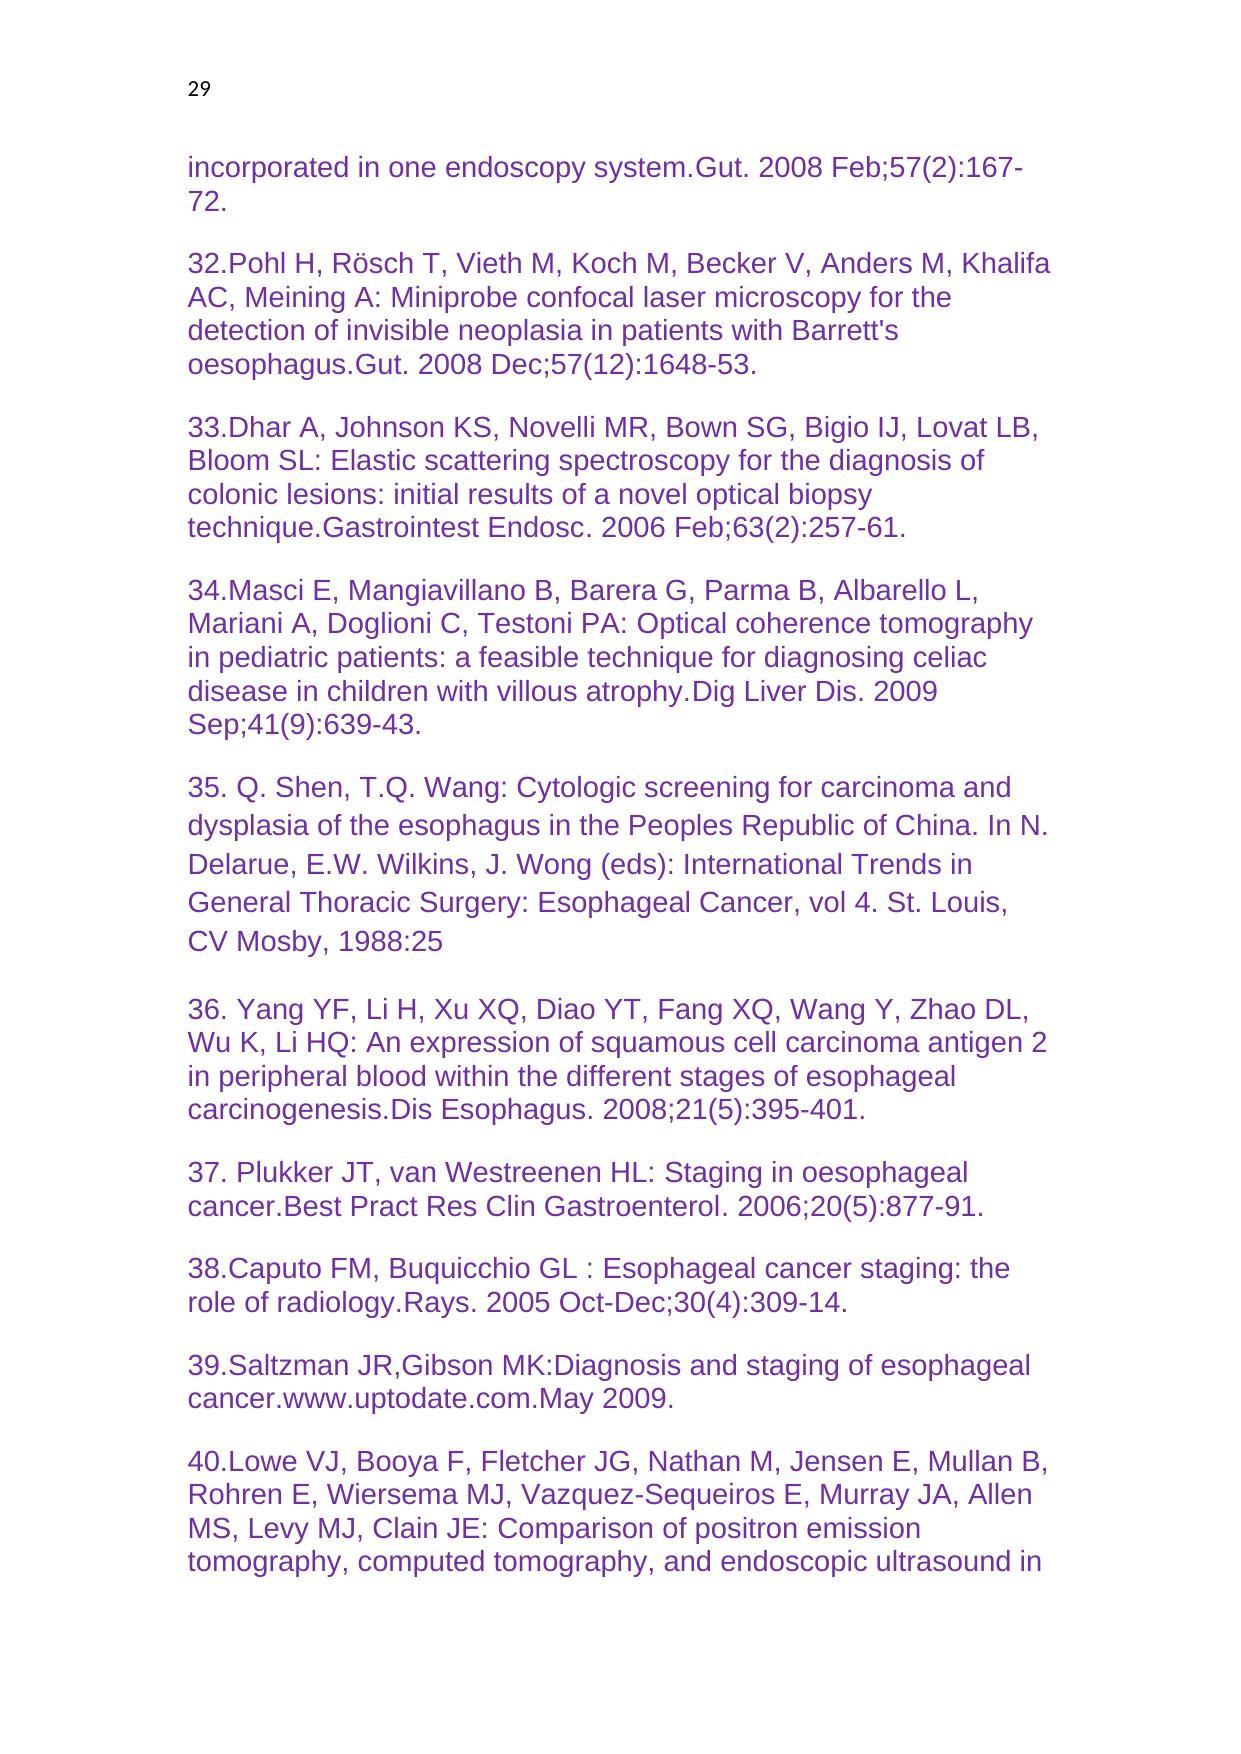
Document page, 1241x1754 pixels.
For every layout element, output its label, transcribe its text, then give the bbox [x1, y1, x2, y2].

title 37. Plukker JT, van Westreenen HL: Staging in oesophageal cancer.Best Pract Res Clin Gastroenterol. 2006;20(5):877-91. [187, 1155, 1053, 1222]
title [187, 1444, 1053, 1578]
title 39.Saltzman JR,Gibson MK:Diagnosis and staging of esophageal cancer.www.uptodate.com.May 2009. [187, 1347, 1053, 1414]
title 34.Masci E, Mangiavillano B, Barera G, Parma B, Albarello L, Mariani A, Doglioni C, Testoni PA: Optical coherence tomography in pediatric patients: a feasible technique for diagnosing celiac disease in children with villous atrophy.Dig Liver Dis. 2009 Sep;41(9):639-43. [187, 573, 1053, 741]
title 38.Caputo FM, Buquicchio GL : Esophageal cancer staging: the role of radiology.Rays. 2005 Oct-Dec;30(4):309-14. [187, 1251, 1053, 1318]
title 33.Dhar A, Johnson KS, Novelli MR, Bown SG, Bigio IJ, Lovat LB, Bloom SL: Elastic scattering spectroscopy for the diagnosis of colonic lesions: initial results of a novel optical biopsy technique.Gastrointest Endosc. 2006 Feb;63(2):257-61. [187, 409, 1053, 544]
title 36. Yang YF, Li H, Xu XQ, Diao YT, Fang XQ, Wang Y, Zhao DL, Wu K, Li HQ: An expression of squamous cell carcinoma antigen 2 in peripheral blood within the different stages of esophageal carcinogenesis.Dis Esophagus. 2008;21(5):395-401. [187, 992, 1053, 1126]
title 32.Pohl H, Rösch T, Vieth M, Koch M, Becker V, Anders M, Khalifa AC, Meining A: Miniprobe confocal laser microscopy for the detection of invisible neoplasia in patients with Barrett's oesophagus.Gut. 2008 Dec;57(12):1648-53. [187, 246, 1053, 380]
text 35. Q. Shen, T.Q. Wang: Cytologic screening for carcinoma and dysplasia of the esophagus in the Peoples Republic of China. In N. Delarue, E.W. Wilkins, J. Wong (eds): International Trends in General Thoracic Surgery: Esophageal Cancer, vol 4. St. Louis, CV Mosby, 1988:25 [187, 770, 1053, 957]
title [187, 150, 1053, 217]
